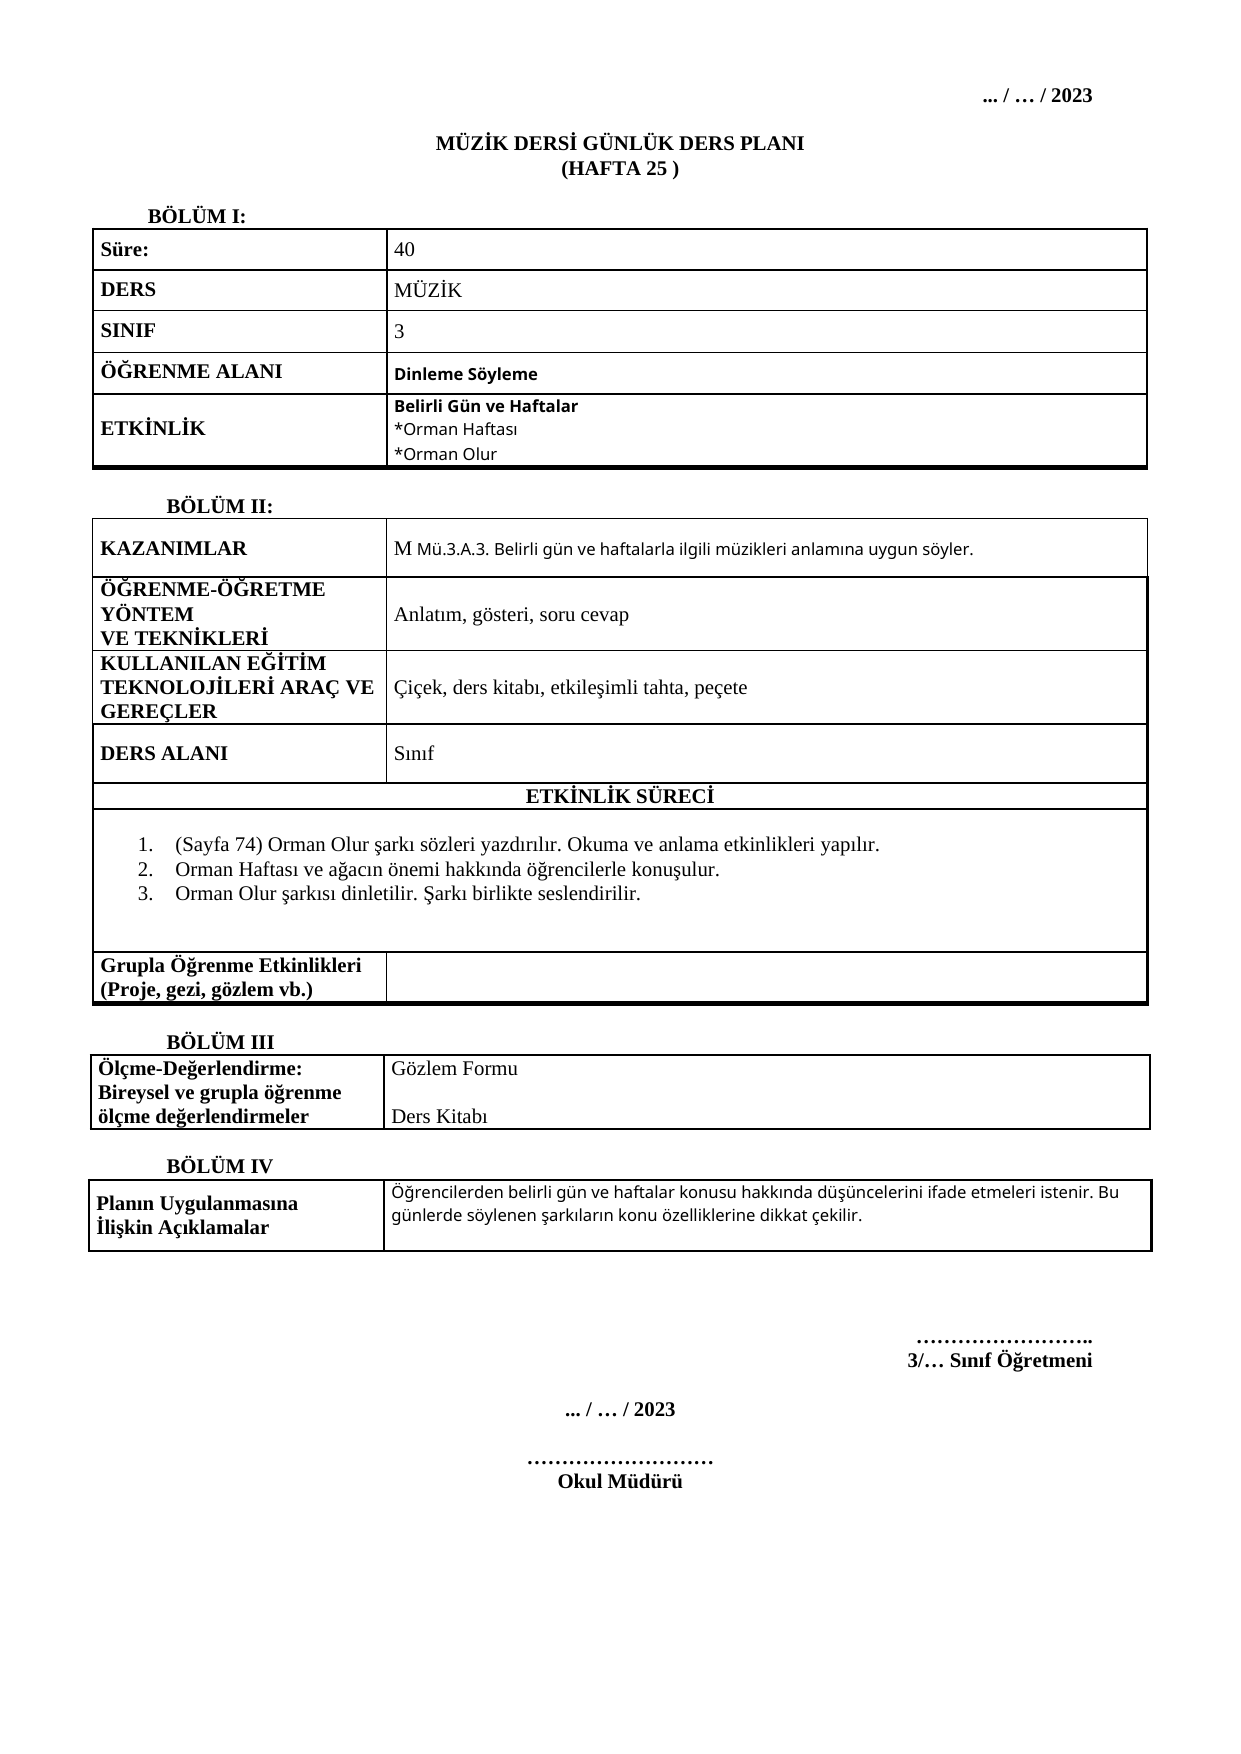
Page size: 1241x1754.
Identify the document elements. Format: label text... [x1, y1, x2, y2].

table_header M Mü.3.A.3. Belirli gün ve haftalarla ilgili müzikleri anlamına uygun söyler. [387, 519, 1147, 576]
text ... / … / 2023 [148, 1397, 1093, 1421]
table_cell SINIF [94, 311, 386, 352]
table_cell Anlatım, gösteri, soru cevap [387, 578, 1146, 649]
table_cell Belirli Gün ve Haftalar *Orman Haftası *Orman Olur [388, 395, 1146, 465]
table_header Süre: [94, 230, 386, 269]
table_header KAZANIMLAR [93, 519, 386, 576]
table_cell 3 [388, 311, 1146, 352]
table_cell DERS [94, 271, 386, 310]
text Okul Müdürü [148, 1469, 1093, 1493]
table_header 40 [388, 230, 1146, 269]
text ... / … / 2023 [148, 83, 1093, 107]
table_cell Dinleme Söyleme [388, 353, 1146, 393]
text (HAFTA 25 ) [148, 155, 1093, 179]
table_cell ETKİNLİK [94, 395, 386, 465]
table_cell Grupla Öğrenme Etkinlikleri (Proje, gezi, gözlem vb.) [94, 953, 386, 1001]
text 3/… Sınıf Öğretmeni [148, 1348, 1093, 1372]
subtitle BÖLÜM III [148, 1030, 1093, 1054]
table_header Planın Uygulanmasına İlişkin Açıklamalar [90, 1181, 383, 1250]
text BÖLÜM I: [148, 203, 1093, 228]
table_cell KULLANILAN EĞİTİM TEKNOLOJİLERİ ARAÇ VE GEREÇLER [93, 651, 386, 723]
text …………………….. [148, 1324, 1093, 1348]
text BÖLÜM II: [148, 494, 1093, 518]
table_cell [387, 953, 1146, 1001]
table_header Gözlem Formu Ders Kitabı [385, 1056, 1149, 1128]
table_header Ölçme-Değerlendirme: Bireysel ve grupla öğrenme ölçme değerlendirmeler [92, 1056, 383, 1128]
text MÜZİK DERSİ GÜNLÜK DERS PLANI [148, 131, 1093, 155]
table_cell DERS ALANI [94, 725, 386, 782]
subtitle BÖLÜM IV [148, 1154, 1093, 1178]
table_cell ÖĞRENME ALANI [94, 353, 386, 393]
table_cell MÜZİK [388, 271, 1146, 310]
table_cell ÖĞRENME-ÖĞRETME YÖNTEM VE TEKNİKLERİ [93, 578, 386, 649]
table_cell Çiçek, ders kitabı, etkileşimli tahta, peçete [387, 651, 1146, 723]
table_cell Sınıf [387, 725, 1146, 782]
table_cell ETKİNLİK SÜRECİ [94, 784, 1146, 808]
text ……………………… [148, 1445, 1093, 1469]
table_cell (Sayfa 74) Orman Olur şarkı sözleri yazdırılır. Okuma ve anlama etkinlikleri yapılır. Orman Haftası ve ağacın önemi hakkında öğrencilerle konuşulur. Orman Olur şarkısı dinletilir. Şarkı birlikte seslendirilir. [94, 810, 1146, 951]
table_header Öğrencilerden belirli gün ve haftalar konusu hakkında düşüncelerini ifade etmeleri istenir. Bu günlerde söylenen şarkıların konu özelliklerine dikkat çekilir. [385, 1181, 1150, 1250]
